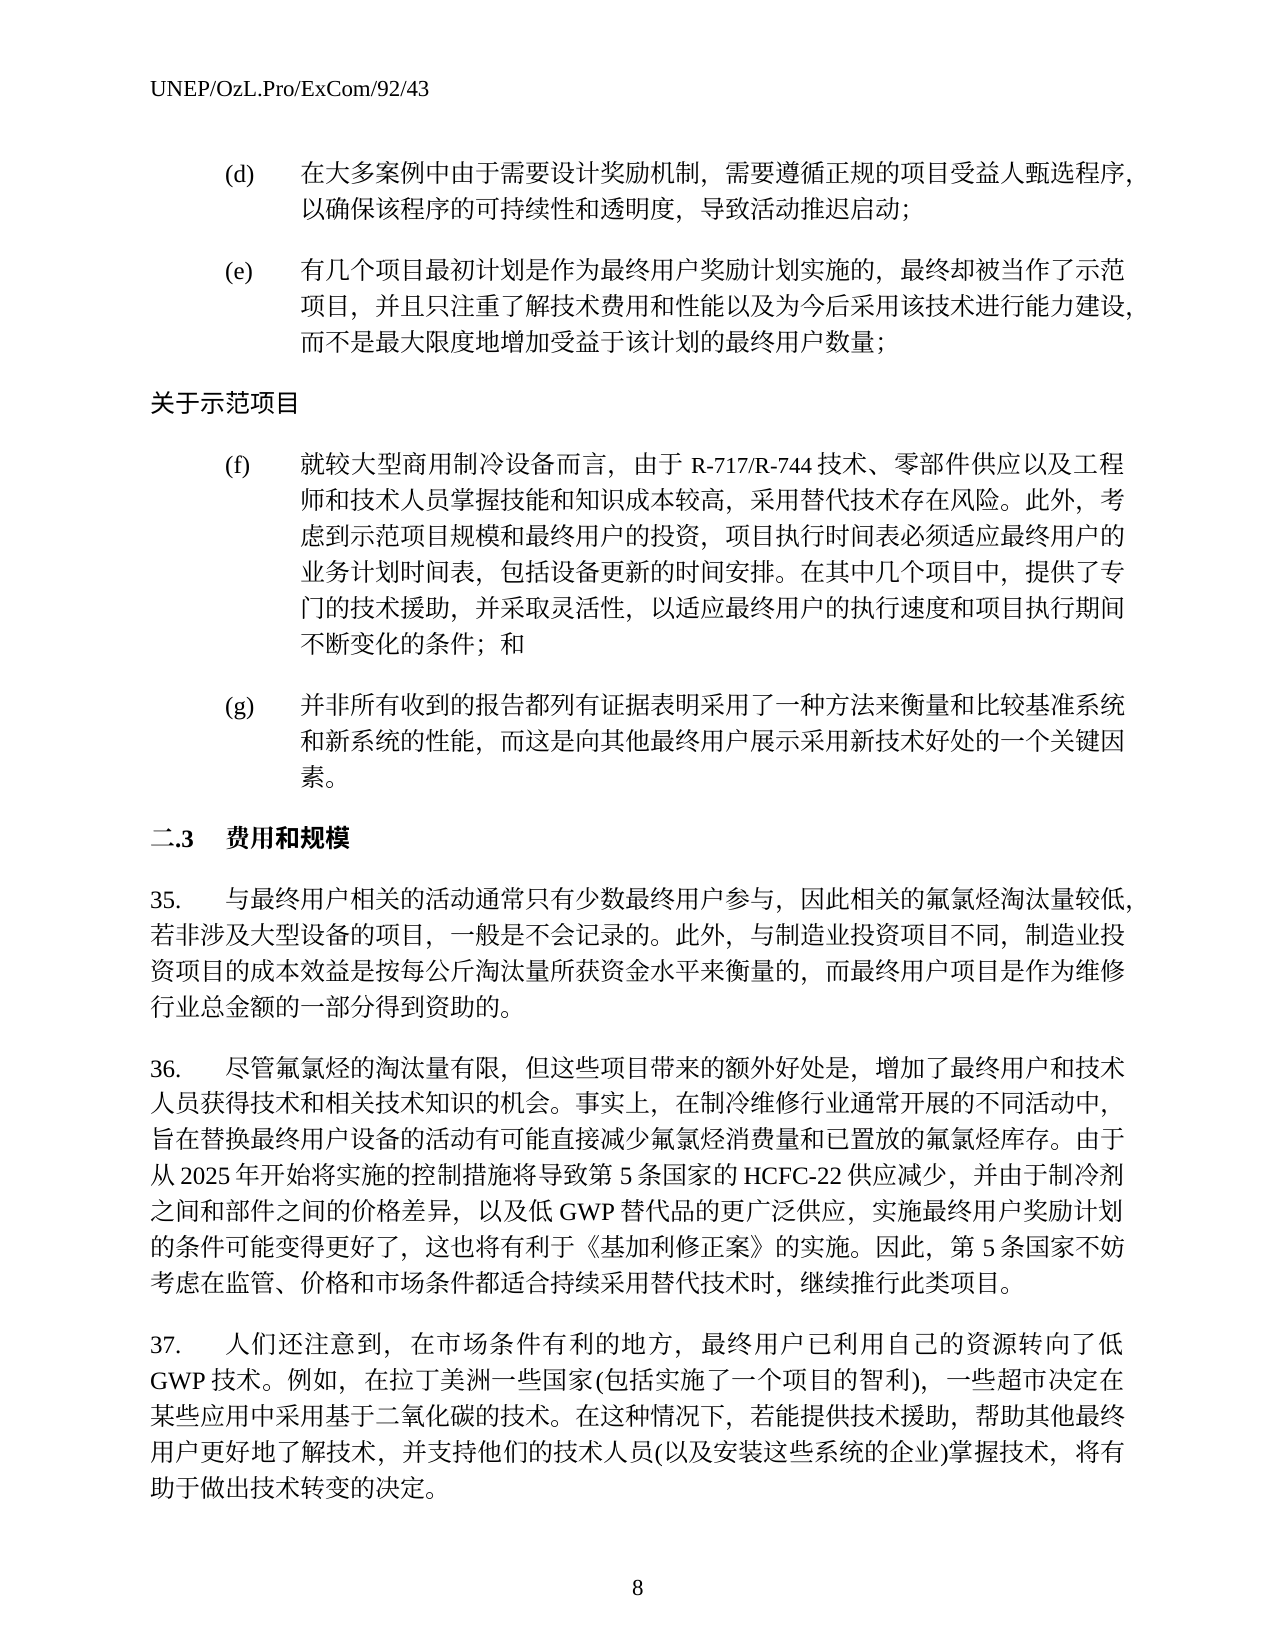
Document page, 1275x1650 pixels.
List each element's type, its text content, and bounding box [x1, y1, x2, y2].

text 关于示范项目 [150, 384, 1125, 420]
list 与最终用户相关的活动通常只有少数最终用户参与，因此相关的氟氯烃淘汰量较低，若非涉及大型设备的项目，一般是不会记录的。此外，与制造业投资项目不同，制造业投资项目的成本效益是按每公斤淘汰量所获资金水平来衡量的，而最终用户项目是作为维修行业总金额的一部分得到资助的。 [150, 879, 1125, 1023]
list 尽管氟氯烃的淘汰量有限，但这些项目带来的额外好处是，增加了最终用户和技术人员获得技术和相关技术知识的机会。事实上，在制冷维修行业通常开展的不同活动中，旨在替换最终用户设备的活动有可能直接减少氟氯烃消费量和已置放的氟氯烃库存。由于从2025年开始将实施的控制措施将导致第5条国家的HCFC-22供应减少，并由于制冷剂之间和部件之间的价格差异，以及低GWP替代品的更广泛供应，实施最终用户奖励计划的条件可能变得更好了，这也将有利于《基加利修正案》的实施。因此，第5条国家不妨考虑在监管、价格和市场条件都适合持续采用替代技术时，继续推行此类项目。 [150, 1048, 1125, 1300]
list 人们还注意到，在市场条件有利的地方，最终用户已利用自己的资源转向了低GWP技术。例如，在拉丁美洲一些国家(包括实施了一个项目的智利)，一些超市决定在某些应用中采用基于二氧化碳的技术。在这种情况下，若能提供技术援助，帮助其他最终用户更好地了解技术，并支持他们的技术人员(以及安装这些系统的企业)掌握技术，将有助于做出技术转变的决定。 [150, 1325, 1125, 1504]
subtitle 有几个项目最初计划是作为最终用户奖励计划实施的，最终却被当作了示范项目，并且只注重了解技术费用和性能以及为今后采用该技术进行能力建设，而不是最大限度地增加受益于该计划的最终用户数量； [225, 251, 1125, 359]
subtitle 就较大型商用制冷设备而言，由于R-717/R-744技术、零部件供应以及工程师和技术人员掌握技能和知识成本较高，采用替代技术存在风险。此外，考虑到示范项目规模和最终用户的投资，项目执行时间表必须适应最终用户的业务计划时间表，包括设备更新的时间安排。在其中几个项目中，提供了专门的技术援助，并采取灵活性，以适应最终用户的执行速度和项目执行期间不断变化的条件；和 [225, 445, 1125, 661]
subtitle 并非所有收到的报告都列有证据表明采用了一种方法来衡量和比较基准系统和新系统的性能，而这是向其他最终用户展示采用新技术好处的一个关键因素。 [225, 686, 1125, 793]
text 二.3 费用和规模 [150, 818, 1125, 854]
subtitle 在大多案例中由于需要设计奖励机制，需要遵循正规的项目受益人甄选程序，以确保该程序的可持续性和透明度，导致活动推迟启动； [225, 154, 1125, 226]
